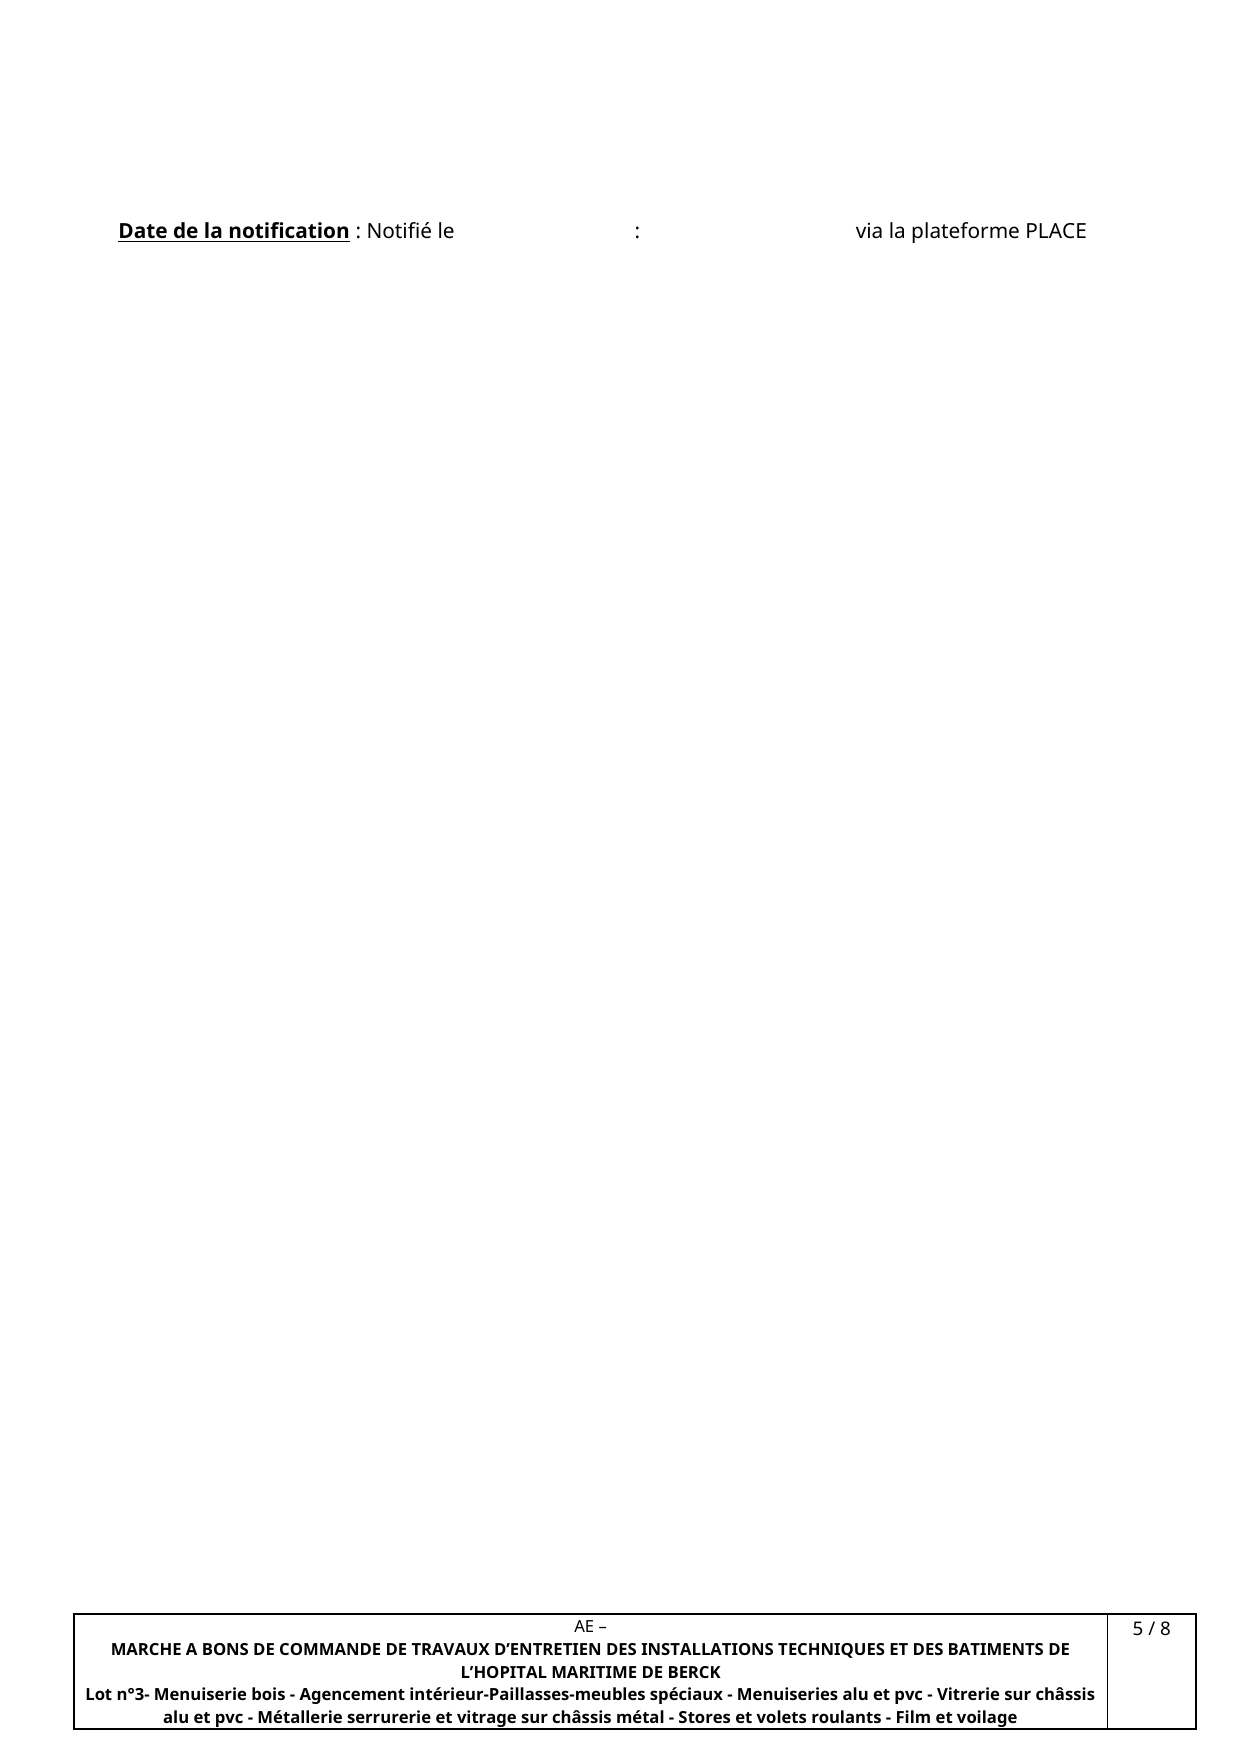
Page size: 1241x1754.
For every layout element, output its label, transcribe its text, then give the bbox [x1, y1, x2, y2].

text Date de la notification : Notifié le : via la plateforme PLACE [118, 217, 1122, 245]
